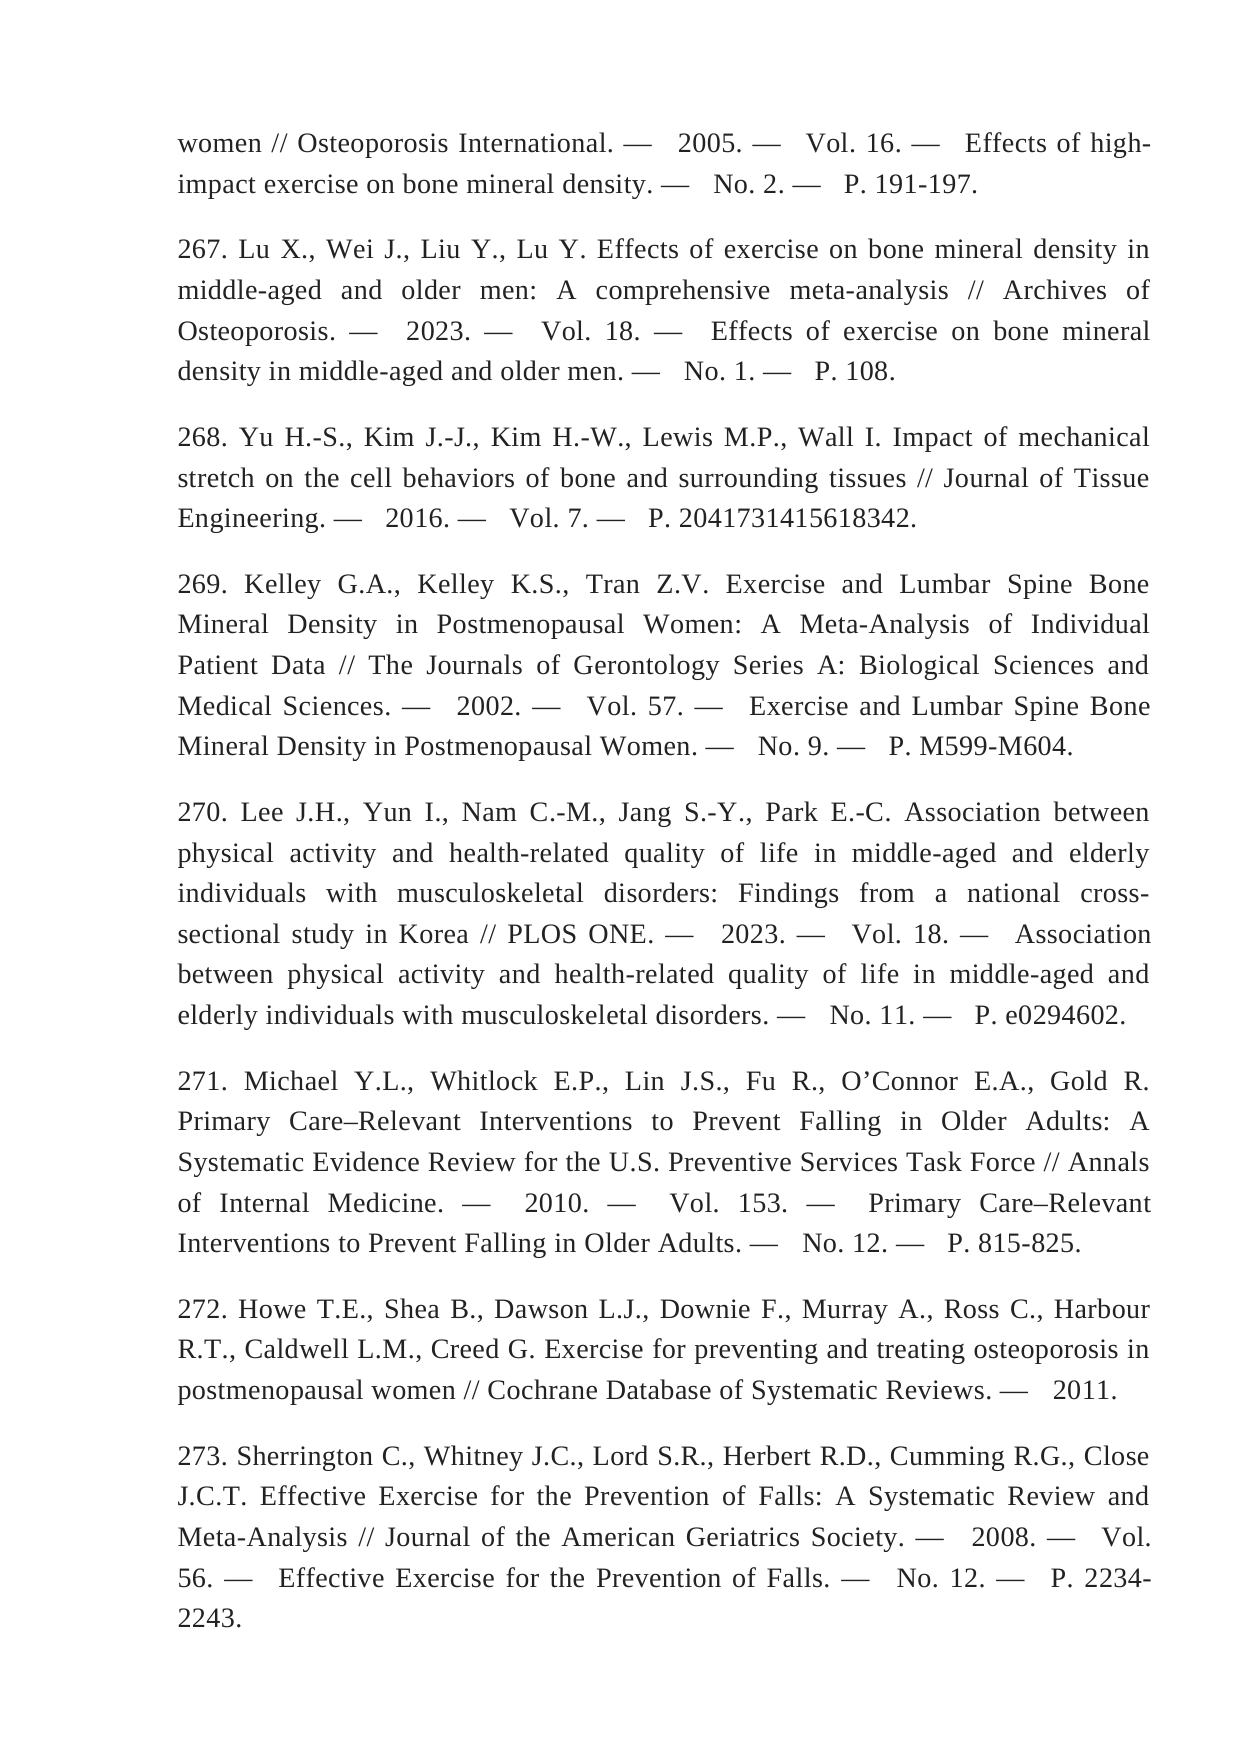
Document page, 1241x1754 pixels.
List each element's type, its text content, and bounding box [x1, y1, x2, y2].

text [177, 118, 1152, 199]
text 269. Kelley G.A., Kelley K.S., Tran Z.V. Exercise and Lumbar Spine Bone Mineral Density in Postmenopausal Women: A Meta-Analysis of Individual Patient Data // The Journals of Gerontology Series A: Biological Sciences and Medical Sciences. — 2002. — Vol. 57. — Exercise and Lumbar Spine Bone Mineral Density in Postmenopausal Women. — No. 9. — P. M599-M604. [177, 559, 1152, 762]
text 272. Howe T.E., Shea B., Dawson L.J., Downie F., Murray A., Ross C., Harbour R.T., Caldwell L.M., Creed G. Exercise for preventing and treating osteoporosis in postmenopausal women // Cochrane Database of Systematic Reviews. — 2011. [177, 1284, 1152, 1406]
text 267. Lu X., Wei J., Liu Y., Lu Y. Effects of exercise on bone mineral density in middle-aged and older men: A comprehensive meta-analysis // Archives of Osteoporosis. — 2023. — Vol. 18. — Effects of exercise on bone mineral density in middle-aged and older men. — No. 1. — P. 108. [177, 224, 1152, 387]
text 271. Michael Y.L., Whitlock E.P., Lin J.S., Fu R., O’Connor E.A., Gold R. Primary Care–Relevant Interventions to Prevent Falling in Older Adults: A Systematic Evidence Review for the U.S. Preventive Services Task Force // Annals of Internal Medicine. — 2010. — Vol. 153. — Primary Care–Relevant Interventions to Prevent Falling in Older Adults. — No. 12. — P. 815-825. [177, 1056, 1152, 1259]
text 273. Sherrington C., Whitney J.C., Lord S.R., Herbert R.D., Cumming R.G., Close J.C.T. Effective Exercise for the Prevention of Falls: A Systematic Review and Meta‐Analysis // Journal of the American Geriatrics Society. — 2008. — Vol. 56. — Effective Exercise for the Prevention of Falls. — No. 12. — P. 2234-2243. [177, 1431, 1152, 1634]
text 268. Yu H.-S., Kim J.-J., Kim H.-W., Lewis M.P., Wall I. Impact of mechanical stretch on the cell behaviors of bone and surrounding tissues // Journal of Tissue Engineering. — 2016. — Vol. 7. — P. 2041731415618342. [177, 412, 1152, 534]
text 270. Lee J.H., Yun I., Nam C.-M., Jang S.-Y., Park E.-C. Association between physical activity and health-related quality of life in middle-aged and elderly individuals with musculoskeletal disorders: Findings from a national cross-sectional study in Korea // PLOS ONE. — 2023. — Vol. 18. — Association between physical activity and health-related quality of life in middle-aged and elderly individuals with musculoskeletal disorders. — No. 11. — P. e0294602. [177, 787, 1152, 1031]
